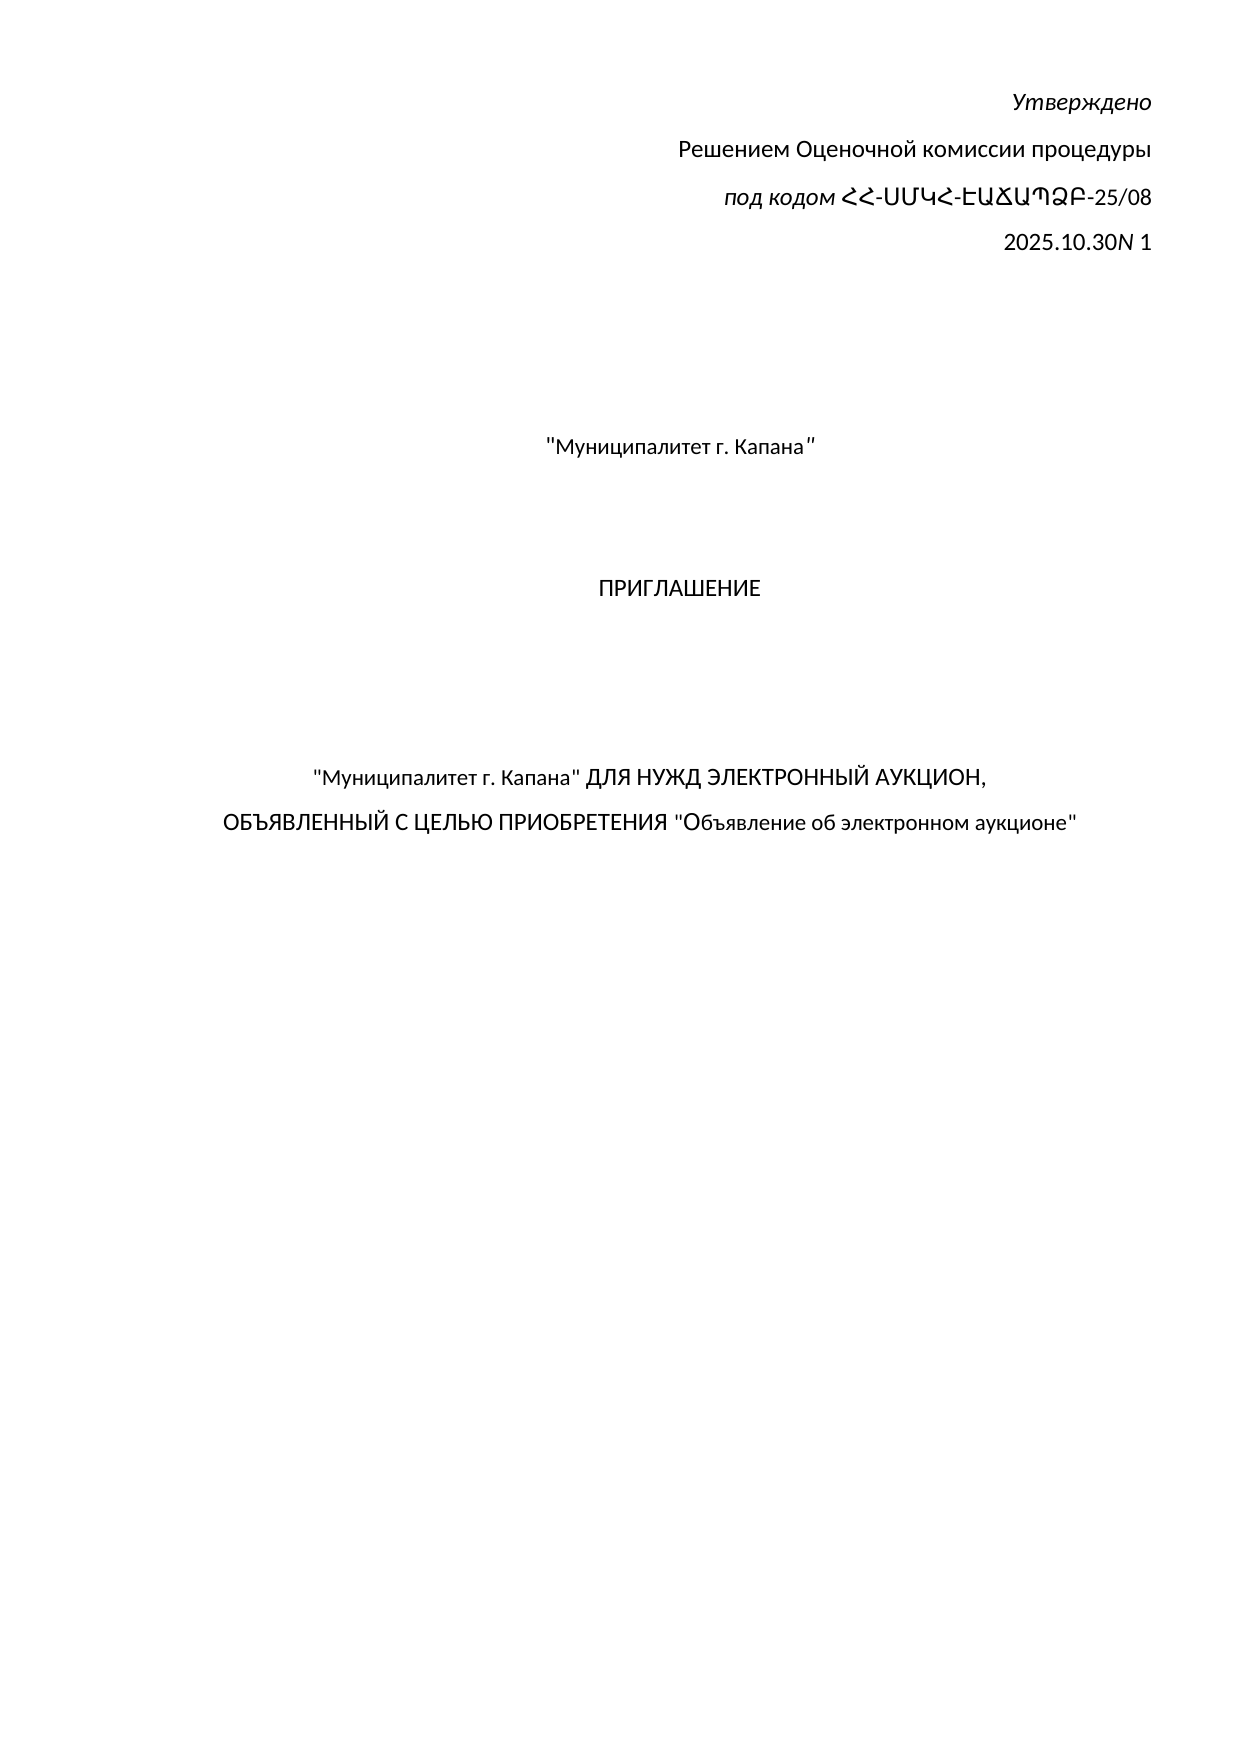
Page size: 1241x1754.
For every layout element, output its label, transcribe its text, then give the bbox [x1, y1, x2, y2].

text ПРИГЛАШЕНИЕ [148, 572, 1152, 603]
text Решением Оценочной комиссии процедуры [148, 134, 1152, 164]
text Утверждено [148, 86, 1152, 117]
text "Муниципалитет г. Капана" [148, 431, 1152, 461]
text под кодом ՀՀ-ՍՄԿՀ-ԷԱՃԱՊՁԲ-25/08 2025.10.30 N 1 [148, 181, 1152, 257]
text ОБЪЯВЛЕННЫЙ С ЦЕЛЬЮ ПРИОБРЕТЕНИЯ "Օбъявление об электронном аукционе" [148, 807, 1152, 837]
text "Муниципалитет г. Капана" ДЛЯ НУЖД ЭЛЕКТРОННЫЙ АУКЦИОН, [148, 761, 1152, 791]
